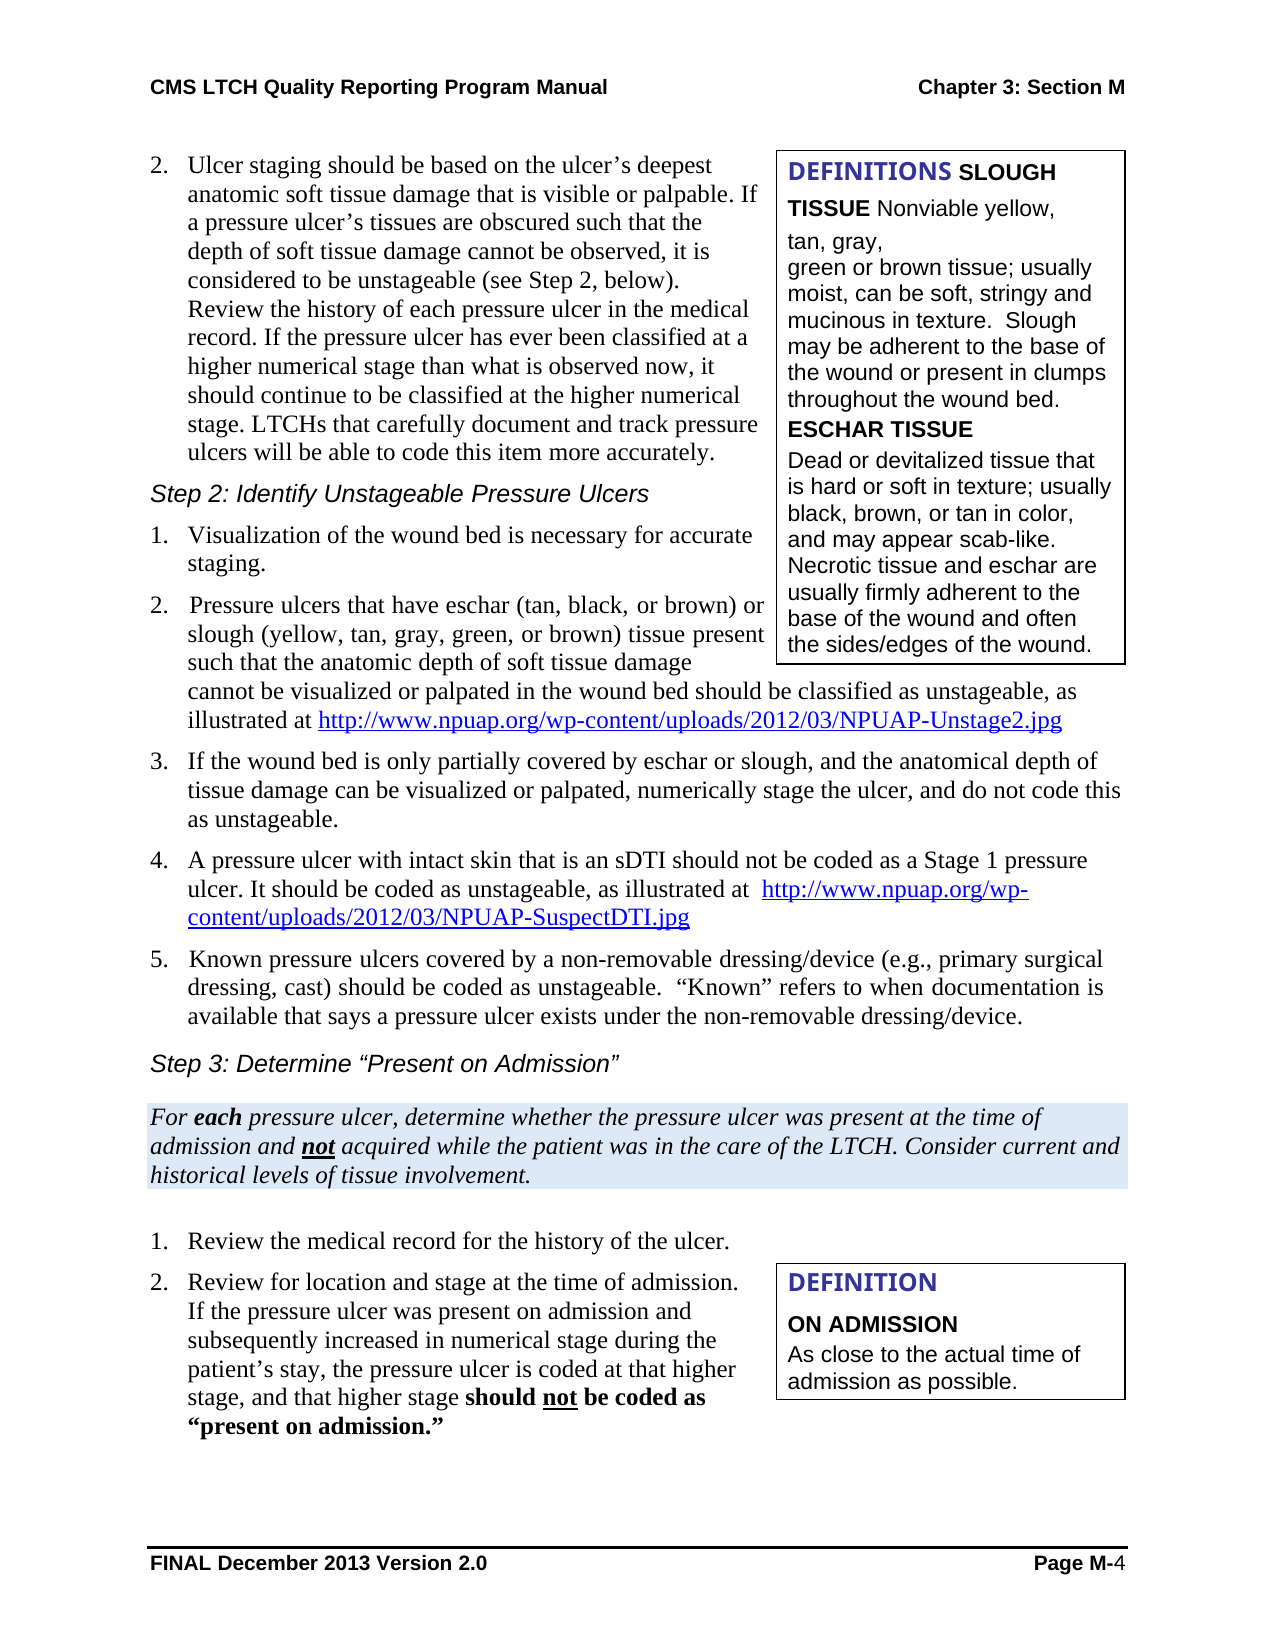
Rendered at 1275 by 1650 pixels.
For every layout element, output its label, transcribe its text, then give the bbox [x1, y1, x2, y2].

text is hard or soft in texture; usually black, brown, or tan in color, [787, 473, 1117, 526]
text 5. Known pressure ulcers covered by a non-removable dressing/device (e.g., primary surgical dressing, cast) should be coded as unstageable. “Known” refers to when documentation is available that says a pressure ulcer exists under the non-removable dressing/device. [150, 944, 1104, 1030]
text Dead or devitalized tissue that [787, 447, 1144, 473]
text 2. Review for location and stage at the time of admission. [150, 1267, 746, 1296]
text 4. A pressure ulcer with intact skin that is an sDTI should not be coded as a Stage 1 pressure ulcer. It should be coded as unstageable, as illustrated at http://www.npuap.org/wp- content/uploads/2012/03/NPUAP-SuspectDTI.jpg [150, 845, 1093, 931]
text 1. Visualization of the wound bed is necessary for accurate staging. [150, 520, 759, 578]
text 2. Pressure ulcers that have eschar (tan, black, or brown) or slough (yellow, tan, gray, green, or brown) tissue present such that the anatomic depth of soft tissue damage [150, 590, 764, 676]
text DEFINITION [787, 1264, 1144, 1298]
text and may appear scab-like. [787, 526, 1144, 552]
text Step 3: Determine “Present on Admission” [150, 1049, 1144, 1077]
text For each pressure ulcer, determine whether the pressure ulcer was present at the time of admission and not acquired while the patient was in the care of the LTCH. Consider current and historical levels of tissue involvement. [150, 1102, 1126, 1189]
text the wound or present in clumps [787, 360, 1144, 386]
text cannot be visualized or palpated in the wound bed should be classified as unstageable, as illustrated at http://www.npuap.org/wp-content/uploads/2012/03/NPUAP-Unstage2.jpg [187, 676, 1083, 734]
text If the pressure ulcer was present on admission and subsequently increased in numerical stage during the patient’s stay, the pressure ulcer is coded at that higher stage, and that higher stage should not be coded as “present on admission.” [187, 1296, 742, 1440]
text ESCHAR TISSUE [787, 416, 1144, 443]
text Step 2: Identify Unstageable Pressure Ulcers [150, 479, 760, 507]
text moist, can be soft, stringy and mucinous in texture. Slough may be adherent to the base of [787, 281, 1111, 360]
text 2. Ulcer staging should be based on the ulcer’s deepest anatomic soft tissue damage that is visible or palpable. If a pressure ulcer’s tissues are obscured such that the [150, 150, 763, 236]
text ON ADMISSION [787, 1311, 1144, 1337]
text DEFINITIONS SLOUGH TISSUE Nonviable yellow, tan, gray, [787, 154, 1074, 254]
text 3. If the wound bed is only partially covered by eschar or slough, and the anatomical depth of tissue damage can be visualized or palpated, numerically stage the ulcer, and do not code this as unstageable. [150, 746, 1127, 832]
text green or brown tissue; usually [787, 261, 1144, 280]
text Necrotic tissue and eschar are usually firmly adherent to the base of the wound and often the sides/edges of the wound. [787, 552, 1103, 658]
text As close to the actual time of admission as possible. [787, 1341, 1087, 1394]
text 1. Review the medical record for the history of the ulcer. [150, 1226, 741, 1255]
text stage. LTCHs that carefully document and track pressure ulcers will be able to code this item more accurately. [187, 409, 764, 466]
text throughout the wound bed. [787, 386, 1144, 412]
text depth of soft tissue damage cannot be observed, it is considered to be unstageable (see Step 2, below). Review the history of each pressure ulcer in the medical record. If the pressure ulcer has ever been classified at a higher numerical stage than what is observed now, it should continue to be classified at the higher numerical [187, 236, 755, 409]
